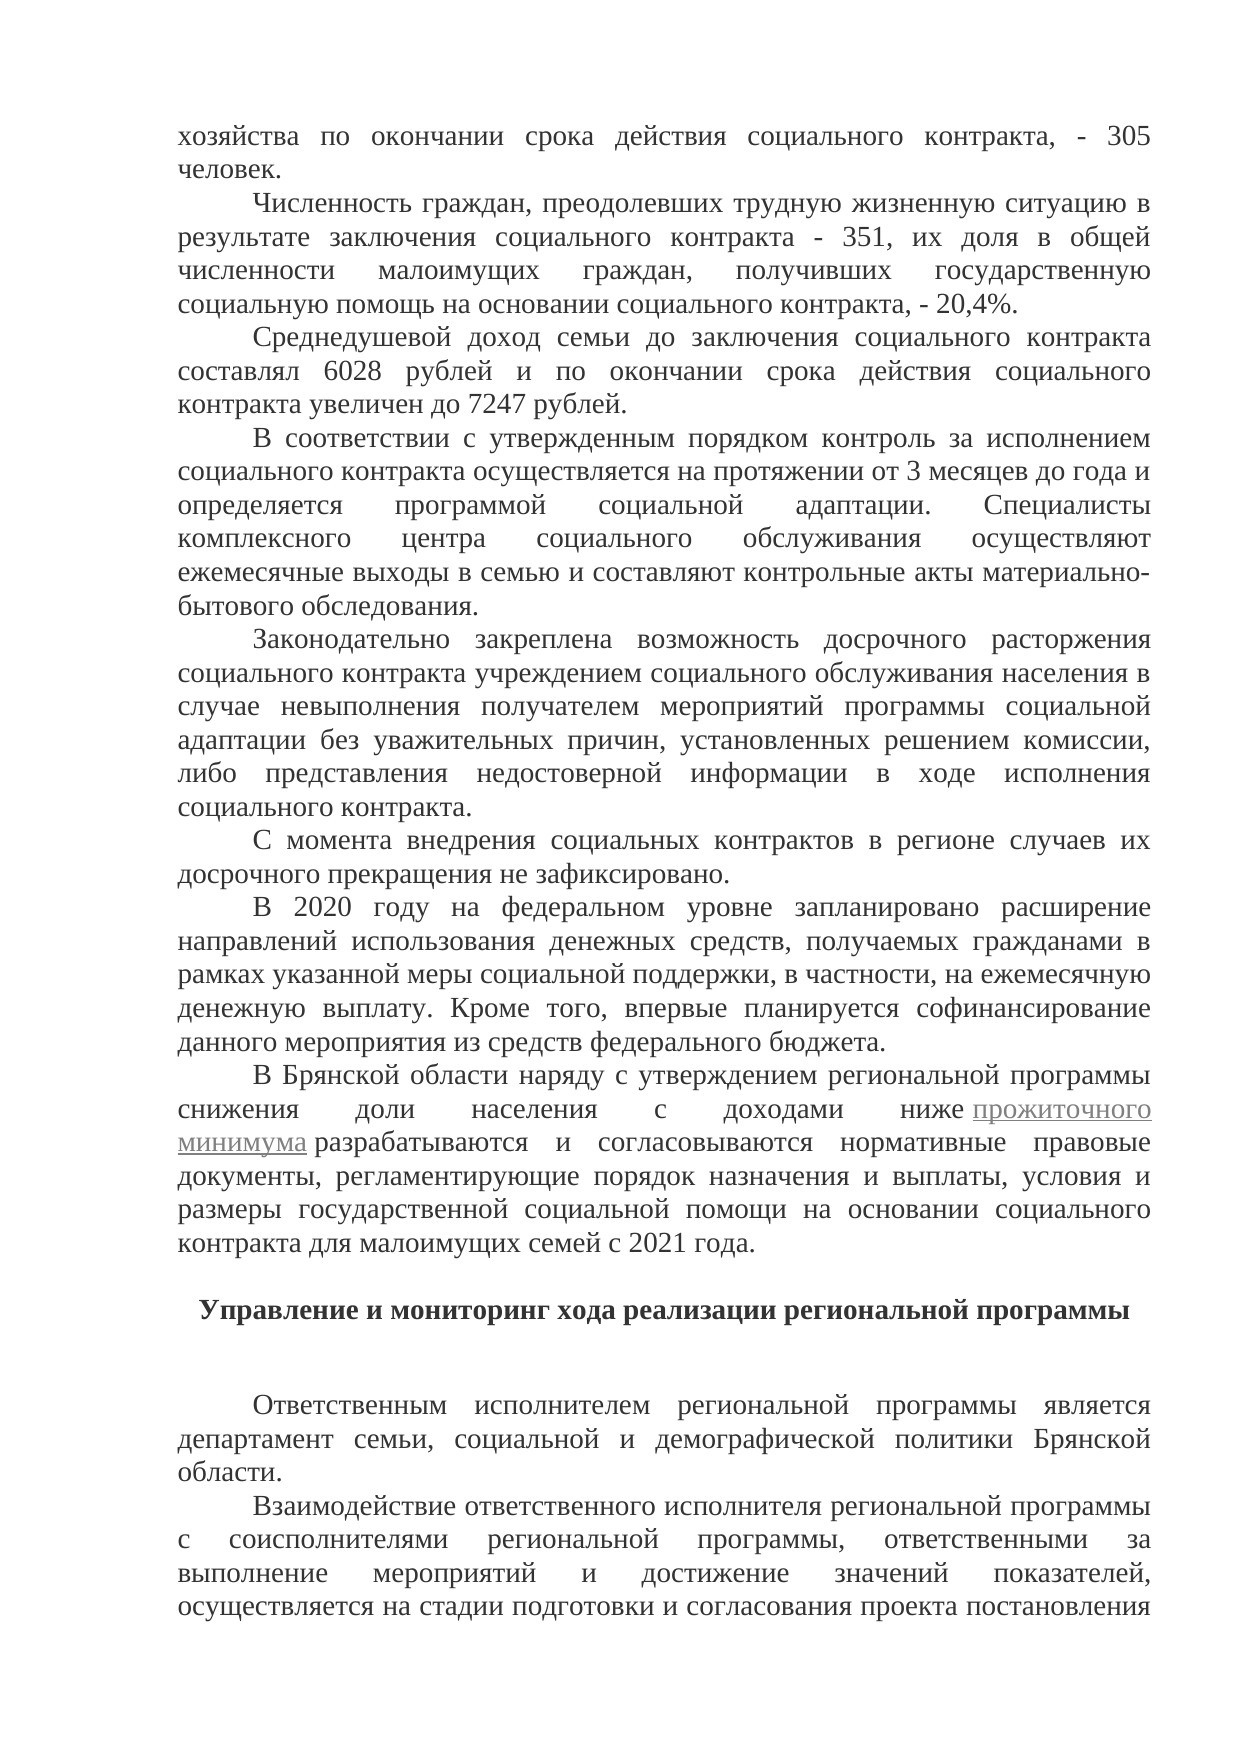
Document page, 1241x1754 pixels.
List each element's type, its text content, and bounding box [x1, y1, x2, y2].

text В соответствии с утвержденным порядком контроль за исполнением социального контракта осуществляется на протяжении от 3 месяцев до года и определяется программой социальной адаптации. Специалисты комплексного центра социального обслуживания осуществляют ежемесячные выходы в семью и составляют контрольные акты материально-бытового обследования. [177, 420, 1152, 621]
text В Брянской области наряду с утверждением региональной программы снижения доли населения с доходами ниже прожиточного минимума разрабатываются и согласовываются нормативные правовые документы, регламентирующие порядок назначения и выплаты, условия и размеры государственной социальной помощи на основании социального контракта для малоимущих семей с 2021 года. [177, 1057, 1152, 1258]
text В 2020 году на федеральном уровне запланировано расширение направлений использования денежных средств, получаемых гражданами в рамках указанной меры социальной поддержки, в частности, на ежемесячную денежную выплату. Кроме того, впервые планируется софинансирование данного мероприятия из средств федерального бюджета. [177, 889, 1152, 1057]
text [177, 1488, 1152, 1622]
text С момента внедрения социальных контрактов в регионе случаев их досрочного прекращения не зафиксировано. [177, 822, 1152, 889]
text Численность граждан, преодолевших трудную жизненную ситуацию в результате заключения социального контракта - 351, их доля в общей численности малоимущих граждан, получивших государственную социальную помощь на основании социального контракта, - 20,4%. [177, 185, 1152, 319]
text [177, 118, 1152, 185]
text Законодательно закреплена возможность досрочного расторжения социального контракта учреждением социального обслуживания населения в случае невыполнения получателем мероприятий программы социальной адаптации без уважительных причин, установленных решением комиссии, либо представления недостоверной информации в ходе исполнения социального контракта. [177, 621, 1152, 822]
text Управление и мониторинг хода реализации региональной программы [177, 1292, 1152, 1326]
text Ответственным исполнителем региональной программы является департамент семьи, социальной и демографической политики Брянской области. [177, 1387, 1152, 1488]
text Среднедушевой доход семьи до заключения социального контракта составлял 6028 рублей и по окончании срока действия социального контракта увеличен до 7247 рублей. [177, 319, 1152, 420]
